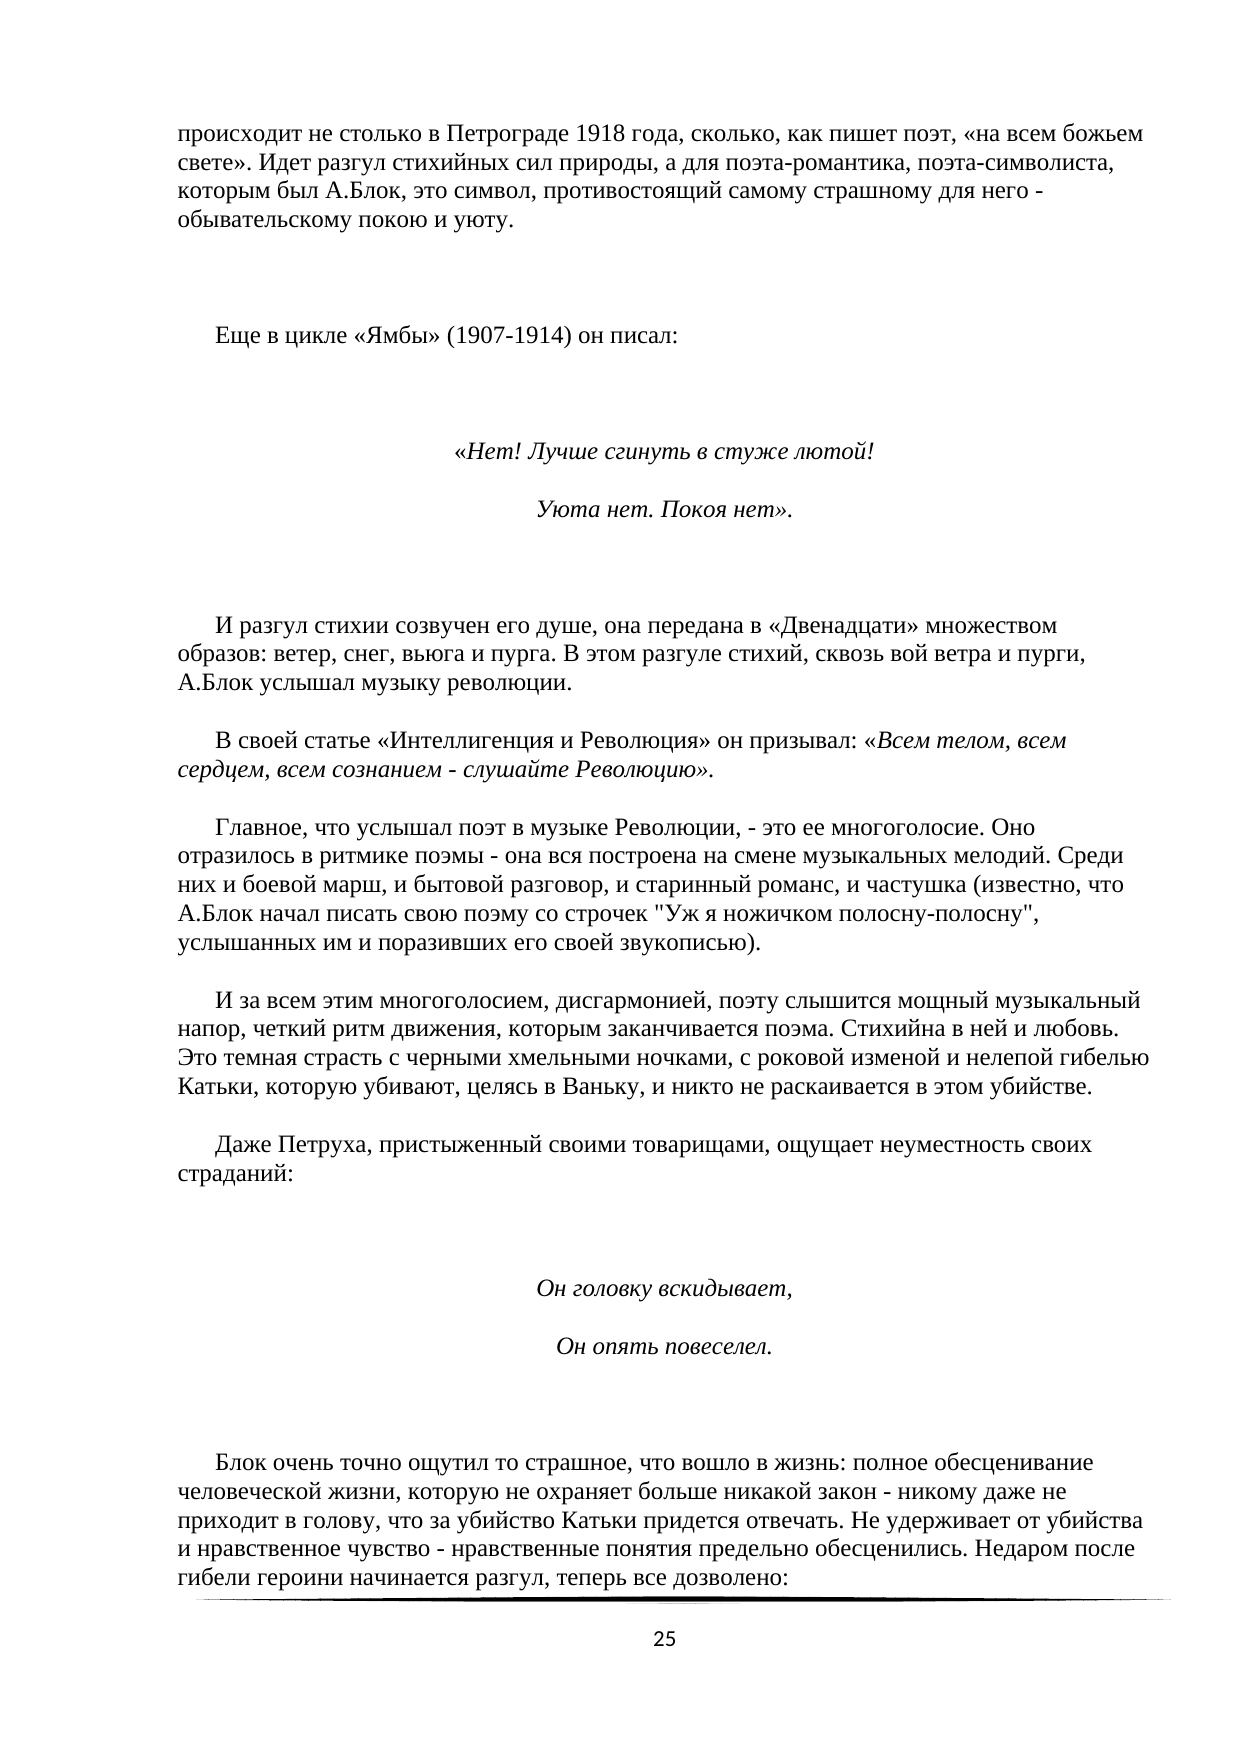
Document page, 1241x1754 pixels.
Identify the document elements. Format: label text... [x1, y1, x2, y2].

text Он головку вскидывает, [177, 1273, 1152, 1302]
text Он опять повеселел. [177, 1331, 1152, 1360]
text Уюта нет. Покоя нет». [177, 494, 1152, 523]
text Даже Петруха, пристыженный своими товарищами, ощущает неуместность своих страданий: [177, 1129, 1152, 1186]
text В своей статье «Интеллигенция и Революция» он призывал: «Всем телом, всем сердцем, всем сознанием - слушайте Революцию». [177, 725, 1152, 783]
text И за всем этим многоголосием, дисгармонией, поэту слышится мощный музыкальный напор, четкий ритм движения, которым заканчивается поэма. Стихийна в ней и любовь. Это темная страсть с черными хмельными ночками, с роковой изменой и нелепой гибелью Катьки, которую убивают, целясь в Ваньку, и никто не раскаивается в этом убийстве. [177, 985, 1152, 1100]
text Главное, что услышал поэт в музыке Революции, - это ее многоголосие. Оно отразилось в ритмике поэмы - она вся построена на смене музыкальных мелодий. Среди них и боевой марш, и бытовой разговор, и старинный романс, и частушка (известно, что А.Блок начал писать свою поэму со строчек "Уж я ножичком полосну-полосну", услышанных им и поразивших его своей звукописью). [177, 812, 1152, 956]
text Еще в цикле «Ямбы» (1907-1914) он писал: [177, 320, 1152, 349]
picture [195, 1595, 1172, 1604]
text «Нет! Лучше сгинуть в стуже лютой! [177, 436, 1152, 465]
text Блок очень точно ощутил то страшное, что вошло в жизнь: полное обесценивание человеческой жизни, которую не охраняет больше никакой закон - никому даже не приходит в голову, что за убийство Катьки придется отвечать. Не удерживает от убийства и нравственное чувство - нравственные понятия предельно обесценились. Недаром после гибели героини начинается разгул, теперь все дозволено: [177, 1447, 1152, 1591]
text И разгул стихии созвучен его душе, она передана в «Двенадцати» множеством образов: ветер, снег, вьюга и пурга. В этом разгуле стихий, сквозь вой ветра и пурги, А.Блок услышал музыку революции. [177, 610, 1152, 696]
